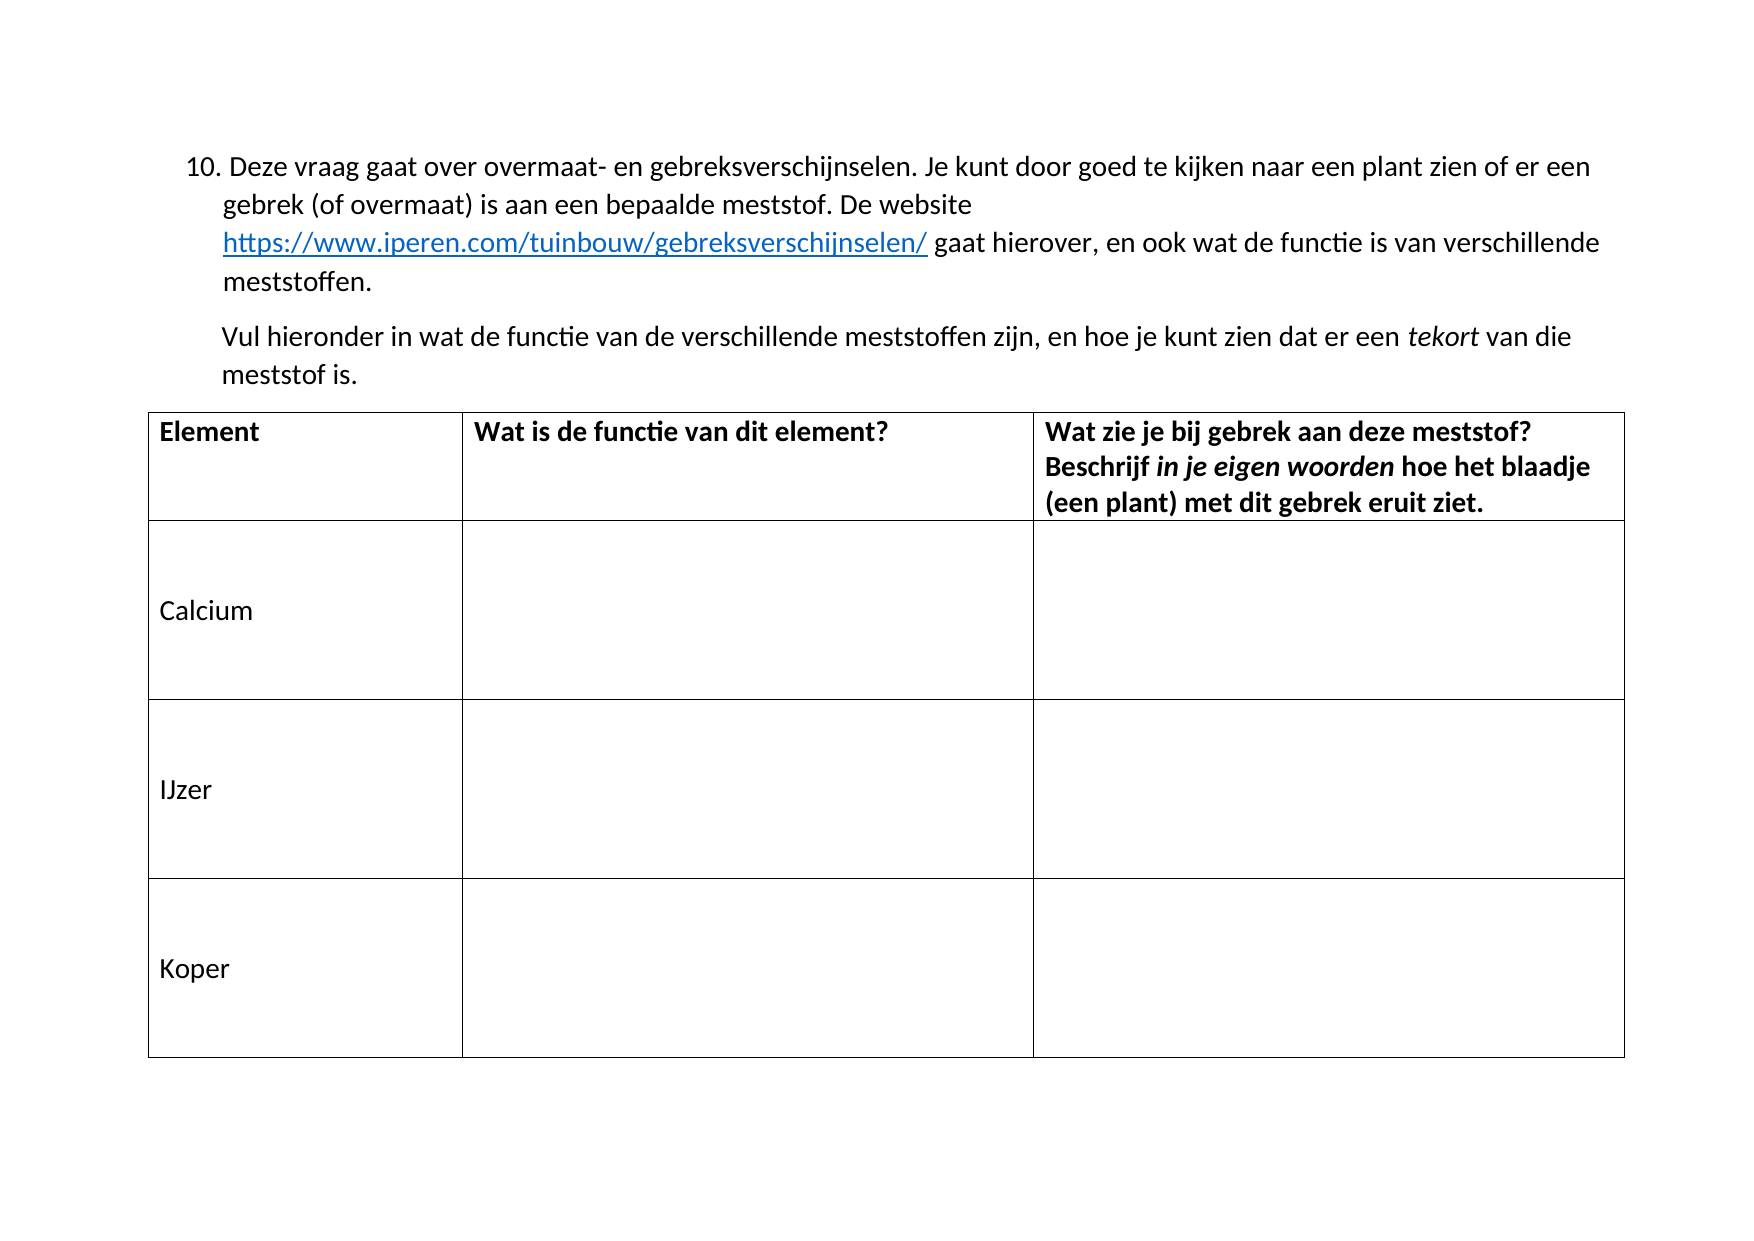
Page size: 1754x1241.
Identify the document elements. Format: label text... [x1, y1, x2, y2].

table_cell Calcium [149, 521, 462, 699]
table_cell [1034, 521, 1624, 699]
table_cell [463, 521, 1033, 699]
table_cell Koper [149, 879, 462, 1057]
table_cell [463, 700, 1033, 878]
table_cell [463, 879, 1033, 1057]
table_cell IJzer [149, 700, 462, 878]
list Deze vraag gaat over overmaat- en gebreksverschijnselen. Je kunt door goed te kijken naar een plant zien of er een gebrek (of overmaat) is aan een bepaalde meststof. De website https://www.iperen.com/tuinbouw/gebreksverschijnselen/ gaat hierover, en ook wat de functie is van verschillende meststoffen. [185, 148, 1606, 298]
text Vul hieronder in wat de functie van de verschillende meststoffen zijn, en hoe je kunt zien dat er een tekort van die meststof is. [148, 318, 1606, 392]
table_cell [1034, 879, 1624, 1057]
table_cell [1034, 700, 1624, 878]
table_header Wat is de functie van dit element? [463, 413, 1033, 519]
table_header Wat zie je bij gebrek aan deze meststof? Beschrijf in je eigen woorden hoe het blaadje (een plant) met dit gebrek eruit ziet. [1034, 413, 1624, 519]
table_header Element [149, 413, 462, 519]
